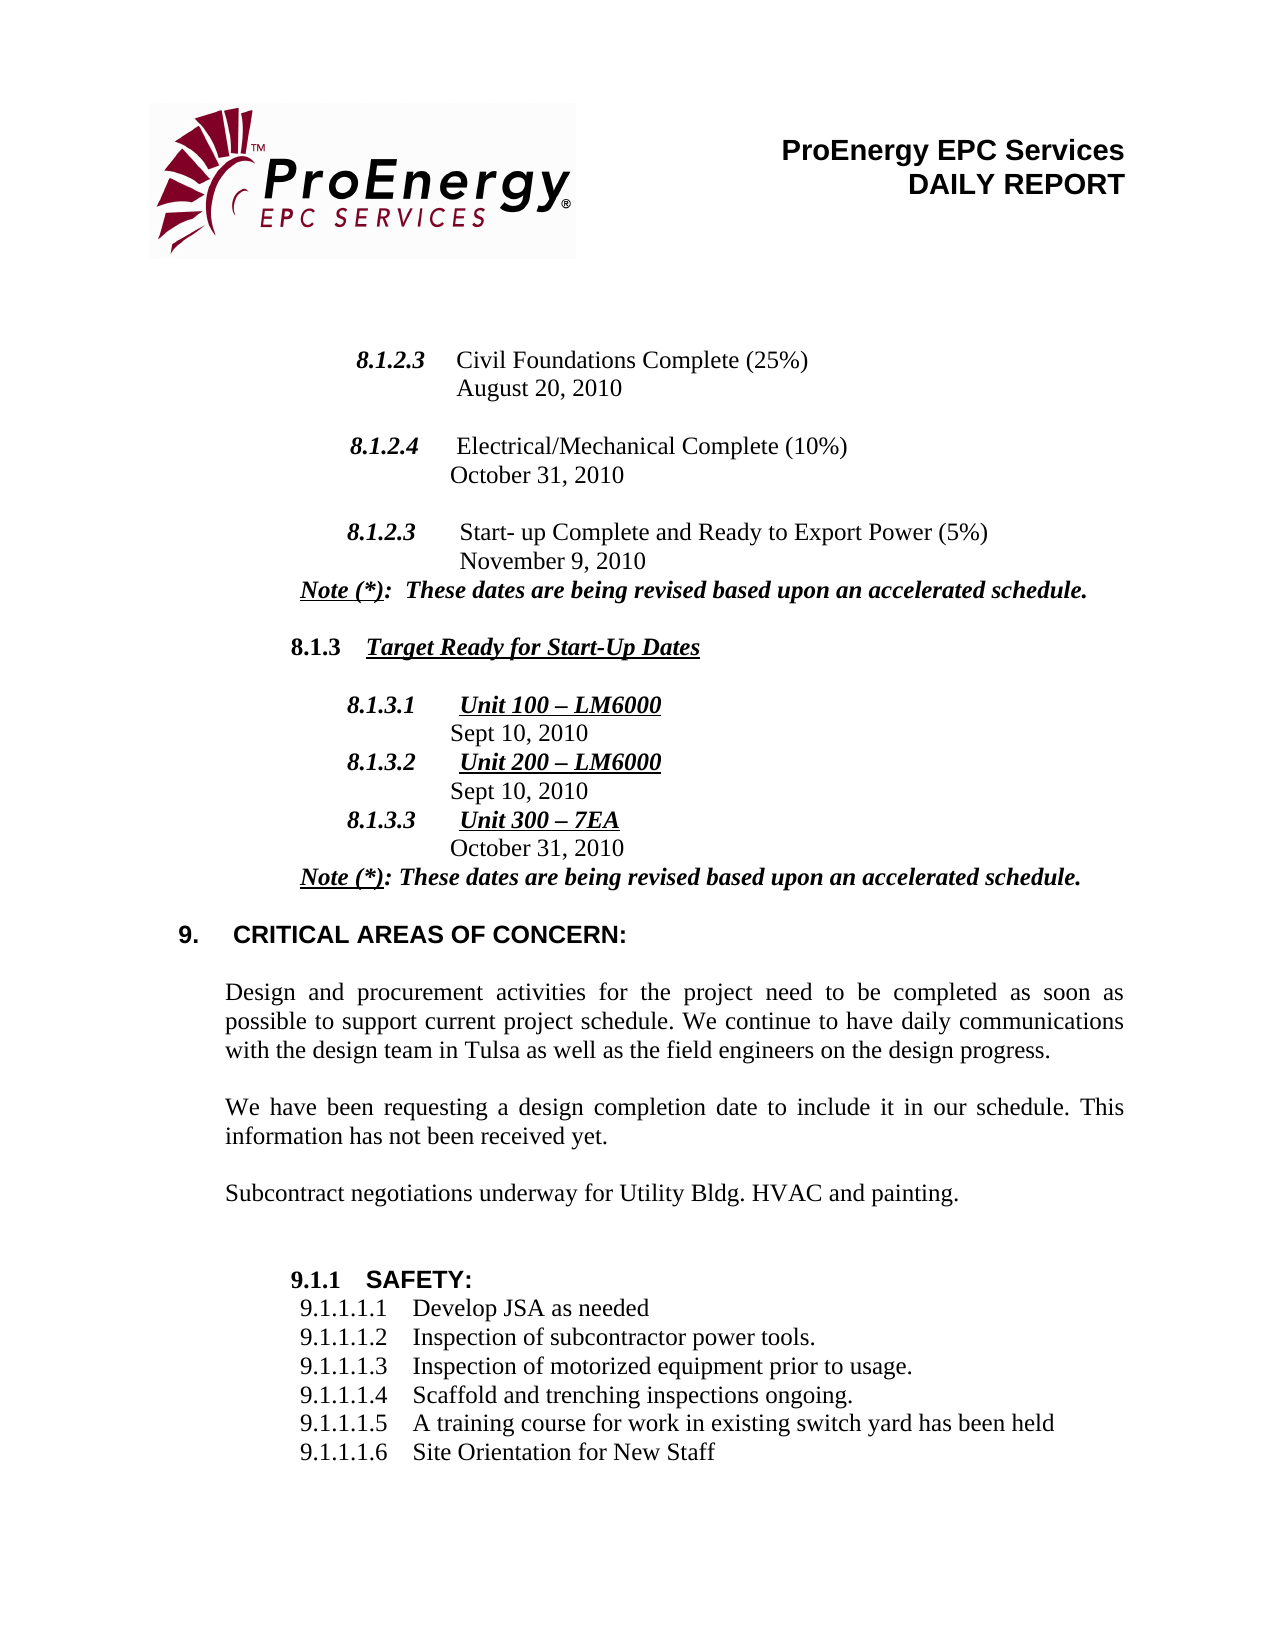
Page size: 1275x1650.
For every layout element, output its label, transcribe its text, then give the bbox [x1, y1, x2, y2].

list Inspection of subcontractor power tools. [300, 1322, 1125, 1351]
list Target Ready for Start-Up Dates [291, 632, 1125, 661]
list A training course for work in existing switch yard has been held [300, 1408, 1125, 1437]
list Start- up Complete and Ready to Export Power (5%) [347, 517, 1125, 546]
list Inspection of motorized equipment prior to usage. [300, 1351, 1125, 1380]
text Note (*): These dates are being revised based upon an accelerated schedule. [300, 862, 1125, 891]
list Unit 200 – LM6000 [347, 747, 1125, 776]
text 8.1.2.4 Electrical/Mechanical Complete (10%) [225, 431, 1125, 460]
list SAFETY: [291, 1265, 1125, 1293]
list CRITICAL AREAS OF CONCERN: [178, 920, 1125, 948]
text We have been requesting a design completion date to include it in our schedule. This information has not been received yet. [225, 1092, 1125, 1150]
list Develop JSA as needed [300, 1293, 1125, 1322]
list Scaffold and trenching inspections ongoing. [300, 1380, 1125, 1408]
list Unit 300 – 7EA [347, 805, 1125, 833]
text November 9, 2010 [459, 546, 1125, 575]
text October 31, 2010 [450, 460, 1125, 488]
list 8.1.2.3 Civil Foundations Complete (25%) [300, 345, 1125, 373]
text October 31, 2010 [450, 833, 1125, 862]
picture [150, 103, 577, 259]
text Sept 10, 2010 [450, 718, 1125, 747]
list Site Orientation for New Staff [300, 1437, 1125, 1466]
text Note (*): These dates are being revised based upon an accelerated schedule. [300, 575, 1125, 603]
text Subcontract negotiations underway for Utility Bldg. HVAC and painting. [225, 1178, 1125, 1207]
text August 20, 2010 [450, 373, 1125, 402]
text Design and procurement activities for the project need to be completed as soon as possible to support current project schedule. We continue to have daily communications with the design team in Tulsa as well as the field engineers on the design progress. [225, 977, 1125, 1063]
text Sept 10, 2010 [450, 776, 1125, 805]
list Unit 100 – LM6000 [347, 690, 1125, 718]
